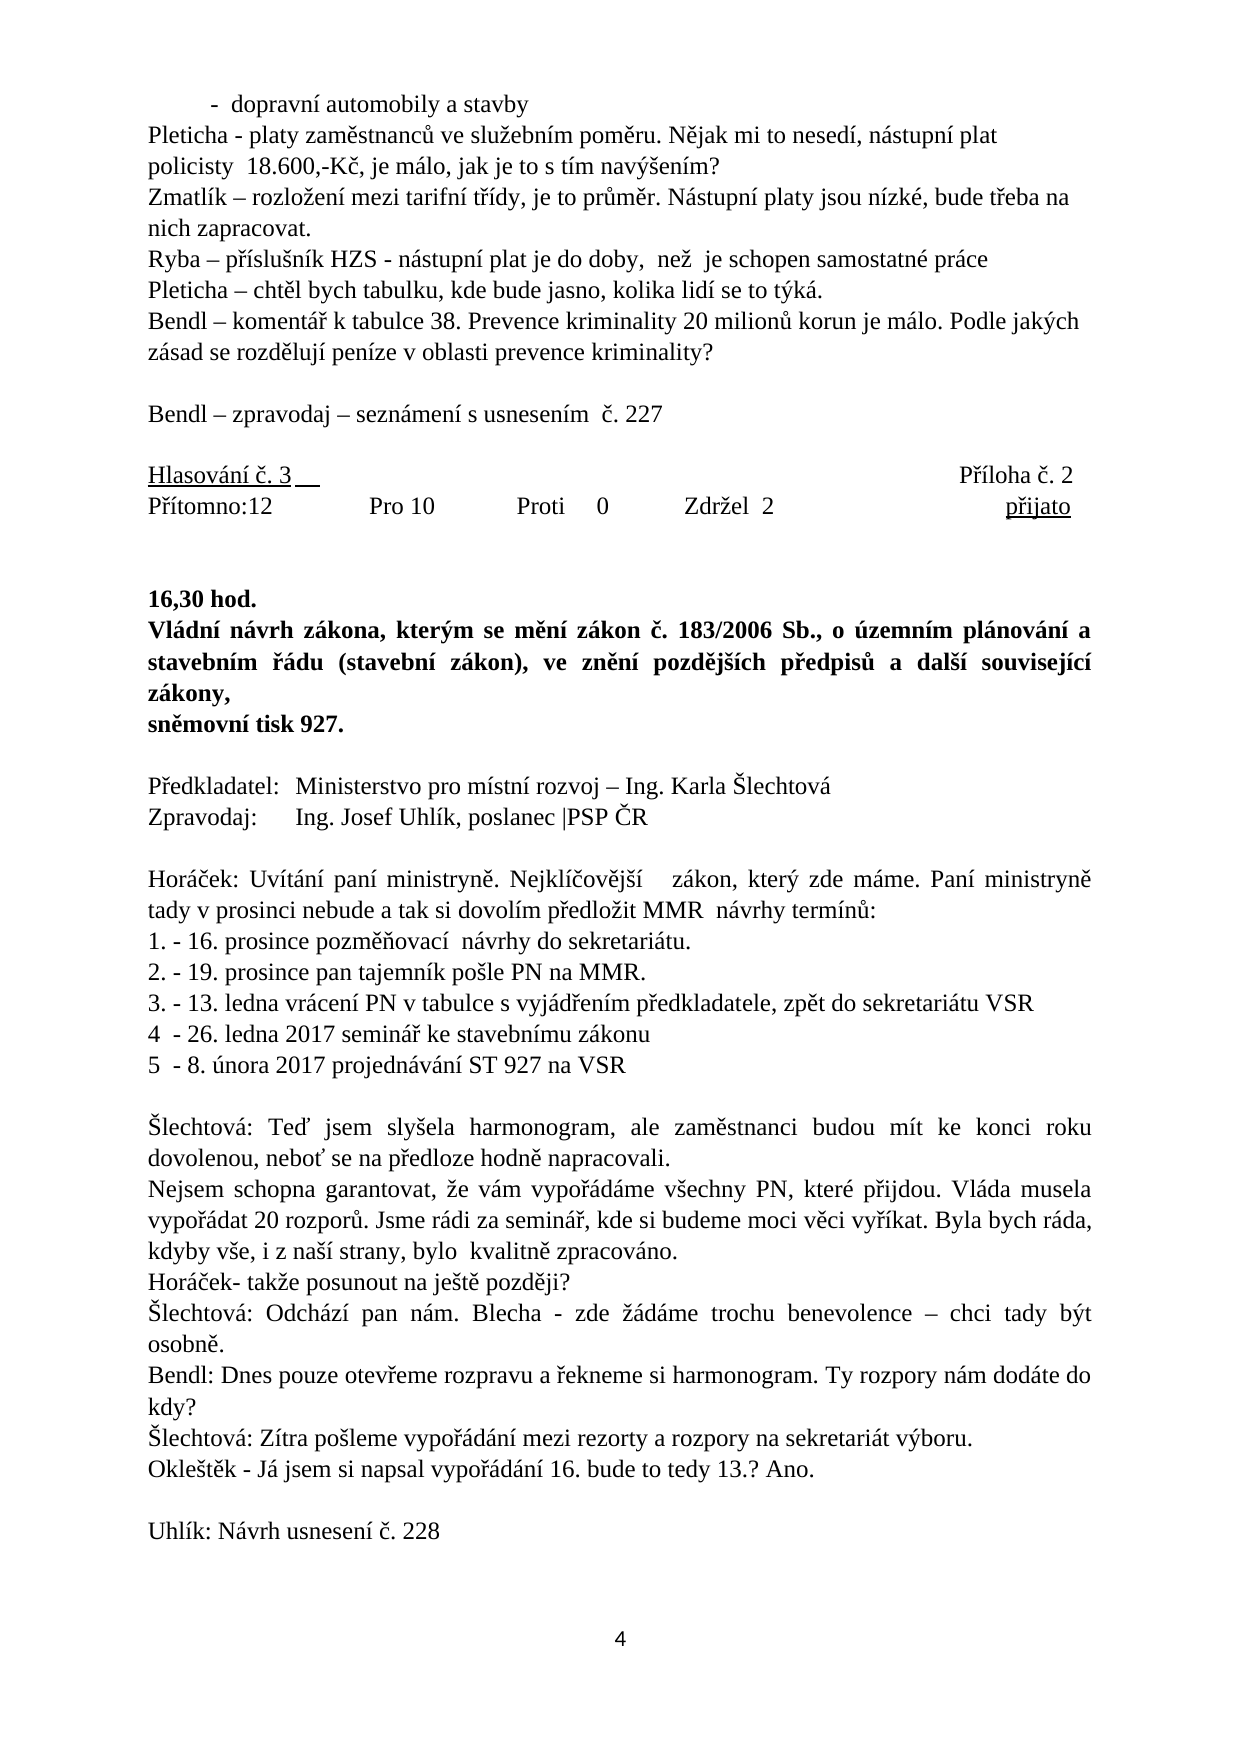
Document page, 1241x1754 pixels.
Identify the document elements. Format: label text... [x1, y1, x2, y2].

text sněmovní tisk 927. [148, 709, 1093, 737]
text Vládní návrh zákona, kterým se mění zákon č. 183/2006 Sb., o územním plánování a stavebním řádu (stavební zákon), ve znění pozdějších předpisů a další související zákony, [148, 616, 1093, 706]
text Přítomno:12 Pro 10 Proti 0 Zdržel 2 přijato [148, 491, 1093, 520]
text Hlasování č. 3 Příloha č. 2 [148, 460, 1093, 489]
text 5 - 8. února 2017 projednávání ST 927 na VSR [148, 1050, 1093, 1079]
text 16,30 hod. [148, 584, 1093, 613]
text Bendl: Dnes pouze otevřeme rozpravu a řekneme si harmonogram. Ty rozpory nám dodáte do kdy? [148, 1361, 1093, 1420]
text 4 - 26. ledna 2017 seminář ke stavebnímu zákonu [148, 1019, 1093, 1048]
text Pleticha - platy zaměstnanců ve služebním poměru. Nějak mi to nesedí, nástupní plat policisty 18.600,-Kč, je málo, jak je to s tím navýšením? [148, 120, 1093, 179]
text Pleticha – chtěl bych tabulku, kde bude jasno, kolika lidí se to týká. [148, 275, 1093, 304]
text Šlechtová: Odchází pan nám. Blecha - zde žádáme trochu benevolence – chci tady být osobně. [148, 1298, 1093, 1358]
text 2. - 19. prosince pan tajemník pošle PN na MMR. [148, 957, 1093, 986]
text Horáček- takže posunout na ještě později? [148, 1267, 1093, 1296]
text Šlechtová: Zítra pošleme vypořádání mezi rezorty a rozpory na sekretariát výboru. [148, 1423, 1093, 1451]
text 1. - 16. prosince pozměňovací návrhy do sekretariátu. [148, 926, 1093, 955]
text Šlechtová: Teď jsem slyšela harmonogram, ale zaměstnanci budou mít ke konci roku dovolenou, neboť se na předloze hodně napracovali. [148, 1112, 1093, 1172]
text Zpravodaj: Ing. Josef Uhlík, poslanec |PSP ČR [148, 802, 1093, 831]
text Bendl – komentář k tabulce 38. Prevence kriminality 20 milionů korun je málo. Podle jakých zásad se rozdělují peníze v oblasti prevence kriminality? [148, 306, 1093, 366]
text 3. - 13. ledna vrácení PN v tabulce s vyjádřením předkladatele, zpět do sekretariátu VSR [148, 988, 1093, 1017]
text Uhlík: Návrh usnesení č. 228 [148, 1516, 1093, 1544]
text Okleštěk - Já jsem si napsal vypořádání 16. bude to tedy 13.? Ano. [148, 1454, 1093, 1482]
text Bendl – zpravodaj – seznámení s usnesením č. 227 [148, 399, 1093, 428]
text - dopravní automobily a stavby [148, 89, 1093, 117]
text Zmatlík – rozložení mezi tarifní třídy, je to průměr. Nástupní platy jsou nízké, bude třeba na nich zapracovat. [148, 182, 1093, 242]
text Ryba – příslušník HZS - nástupní plat je do doby, než je schopen samostatné práce [148, 244, 1093, 273]
text Předkladatel: Ministerstvo pro místní rozvoj – Ing. Karla Šlechtová [148, 771, 1093, 799]
text Nejsem schopna garantovat, že vám vypořádáme všechny PN, které přijdou. Vláda musela vypořádat 20 rozporů. Jsme rádi za seminář, kde si budeme moci věci vyříkat. Byla bych ráda, kdyby vše, i z naší strany, bylo kvalitně zpracováno. [148, 1174, 1093, 1265]
text Horáček: Uvítání paní ministryně. Nejklíčovější zákon, který zde máme. Paní ministryně tady v prosinci nebude a tak si dovolím předložit MMR návrhy termínů: [148, 864, 1093, 924]
